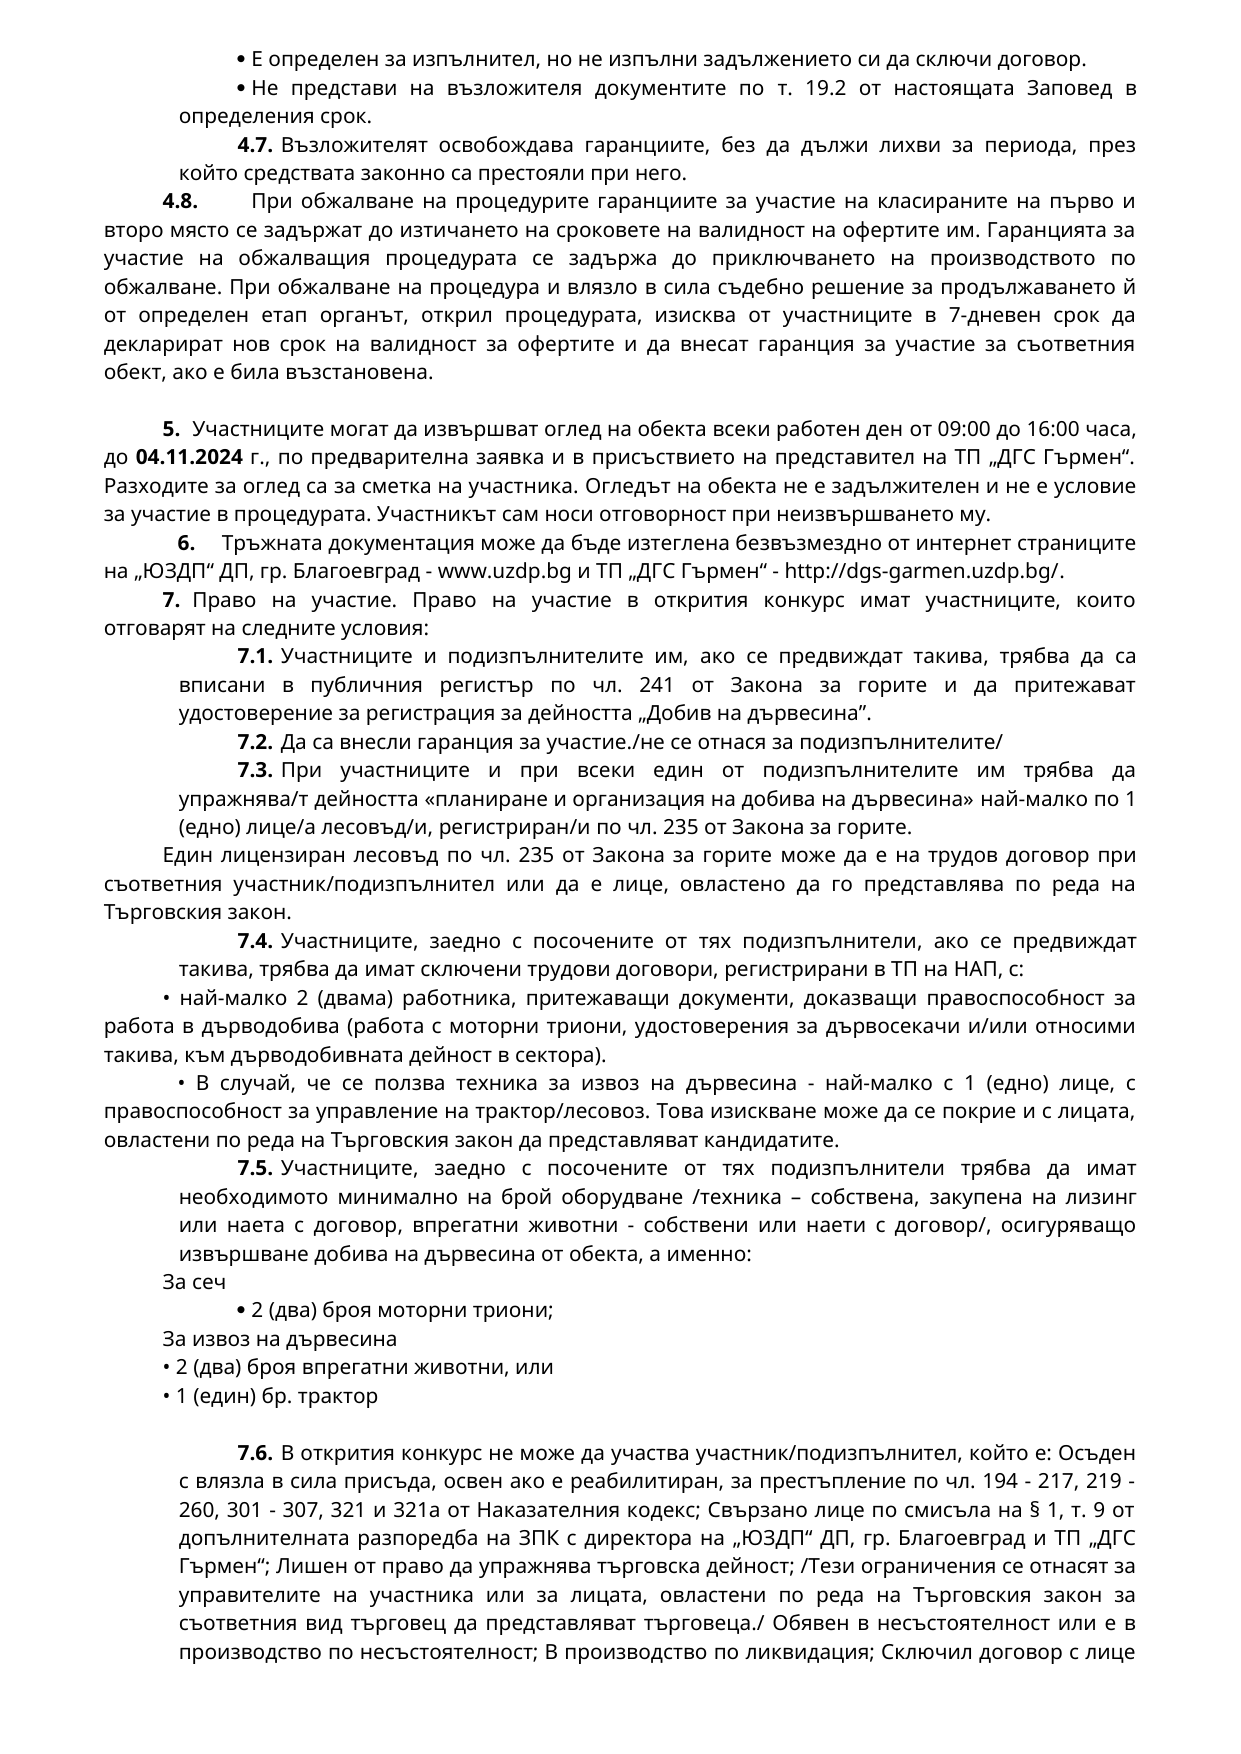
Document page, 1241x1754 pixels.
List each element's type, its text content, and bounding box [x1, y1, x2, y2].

list Участниците и подизпълнителите им, ако се предвиждат такива, трябва да са вписани в публичния регистър по чл. 241 от Закона за горите и да притежават удостоверение за регистрация за дейността „Добив на дървесина”. [178, 642, 1137, 727]
list • В случай, че се ползва техника за извоз на дървесина - най-малко с 1 (едно) лице, с правоспособност за управление на трактор/лесовоз. Това изискване може да се покрие и с лицата, овластени по реда на Търговския закон да представляват кандидатите. [103, 1068, 1137, 1153]
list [178, 1438, 1137, 1665]
list Участниците, заедно с посочените от тях подизпълнители, ако се предвиждат такива, трябва да имат сключени трудови договори, регистрирани в ТП на НАП, с: [178, 926, 1137, 983]
list Не представи на възложителя документите по т. 19.2 от настоящата Заповед в определения срок. [178, 73, 1137, 130]
list Участниците могат да извършват оглед на обекта всеки работен ден от 09:00 до 16:00 часа, до 04.11.2024 г., по предварителна заявка и в присъствието на представител на ТП „ДГС Гърмен“. Разходите за оглед са за сметка на участника. Огледът на обекта не е задължителен и не е условие за участие в процедурата. Участникът сам носи отговорност при неизвършването му. [103, 414, 1137, 528]
list • 1 (един) бр. трактор [103, 1381, 1137, 1409]
list При участниците и при всеки един от подизпълнителите им трябва да упражнява/т дейността «планиране и организация на добива на дървесина» най-малко по 1 (едно) лице/а лесовъд/и, регистриран/и по чл. 235 от Закона за горите. [178, 755, 1137, 841]
list Участниците, заедно с посочените от тях подизпълнители трябва да имат необходимото минимално на брой оборудване /техника – собствена, закупена на лизинг или наета с договор, впрегатни животни - собствени или наети с договор/, осигуряващо извършване добива на дървесина от обекта, а именно: [178, 1153, 1137, 1267]
list Да са внесли гаранция за участие./не се отнася за подизпълнителите/ [178, 727, 1137, 755]
list За сеч [103, 1267, 1137, 1296]
list • най-малко 2 (двама) работника, притежаващи документи, доказващи правоспособност за работа в дърводобива (работа с моторни триони, удостоверения за дървосекачи и/или относими такива, към дърводобивната дейност в сектора). [103, 983, 1137, 1068]
list Е определен за изпълнител, но не изпълни задължението си да сключи договор. [178, 44, 1137, 73]
list 2 (два) броя моторни триони; [178, 1296, 1137, 1324]
list Възложителят освобождава гаранциите, без да дължи лихви за периода, през който средствата законно са престояли при него. [178, 130, 1137, 187]
list Тръжната документация може да бъде изтеглена безвъзмездно от интернет страниците на „ЮЗДП“ ДП, гр. Благоевград - www.uzdp.bg и ТП „ДГС Гърмен“ - http://dgs-garmen.uzdp.bg/. [103, 528, 1137, 585]
list • 2 (два) броя впрегатни животни, или [103, 1352, 1137, 1381]
list За извоз на дървесина [103, 1324, 1137, 1352]
list При обжалване на процедурите гаранциите за участие на класираните на първо и второ място се задържат до изтичането на сроковете на валидност на офертите им. Гаранцията за участие на обжалващия процедурата се задържа до приключването на производството по обжалване. При обжалване на процедура и влязло в сила съдебно решение за продължаването й от определен етап органът, открил процедурата, изисква от участниците в 7-дневен срок да декларират нов срок на валидност за офертите и да внесат гаранция за участие за съответния обект, ако е била възстановена. [103, 187, 1137, 386]
list Един лицензиран лесовъд по чл. 235 от Закона за горите може да е на трудов договор при съответния участник/подизпълнител или да е лице, овластено да го представлява по реда на Търговския закон. [103, 841, 1137, 926]
list Право на участие. Право на участие в открития конкурс имат участниците, които отговарят на следните условия: [103, 585, 1137, 642]
